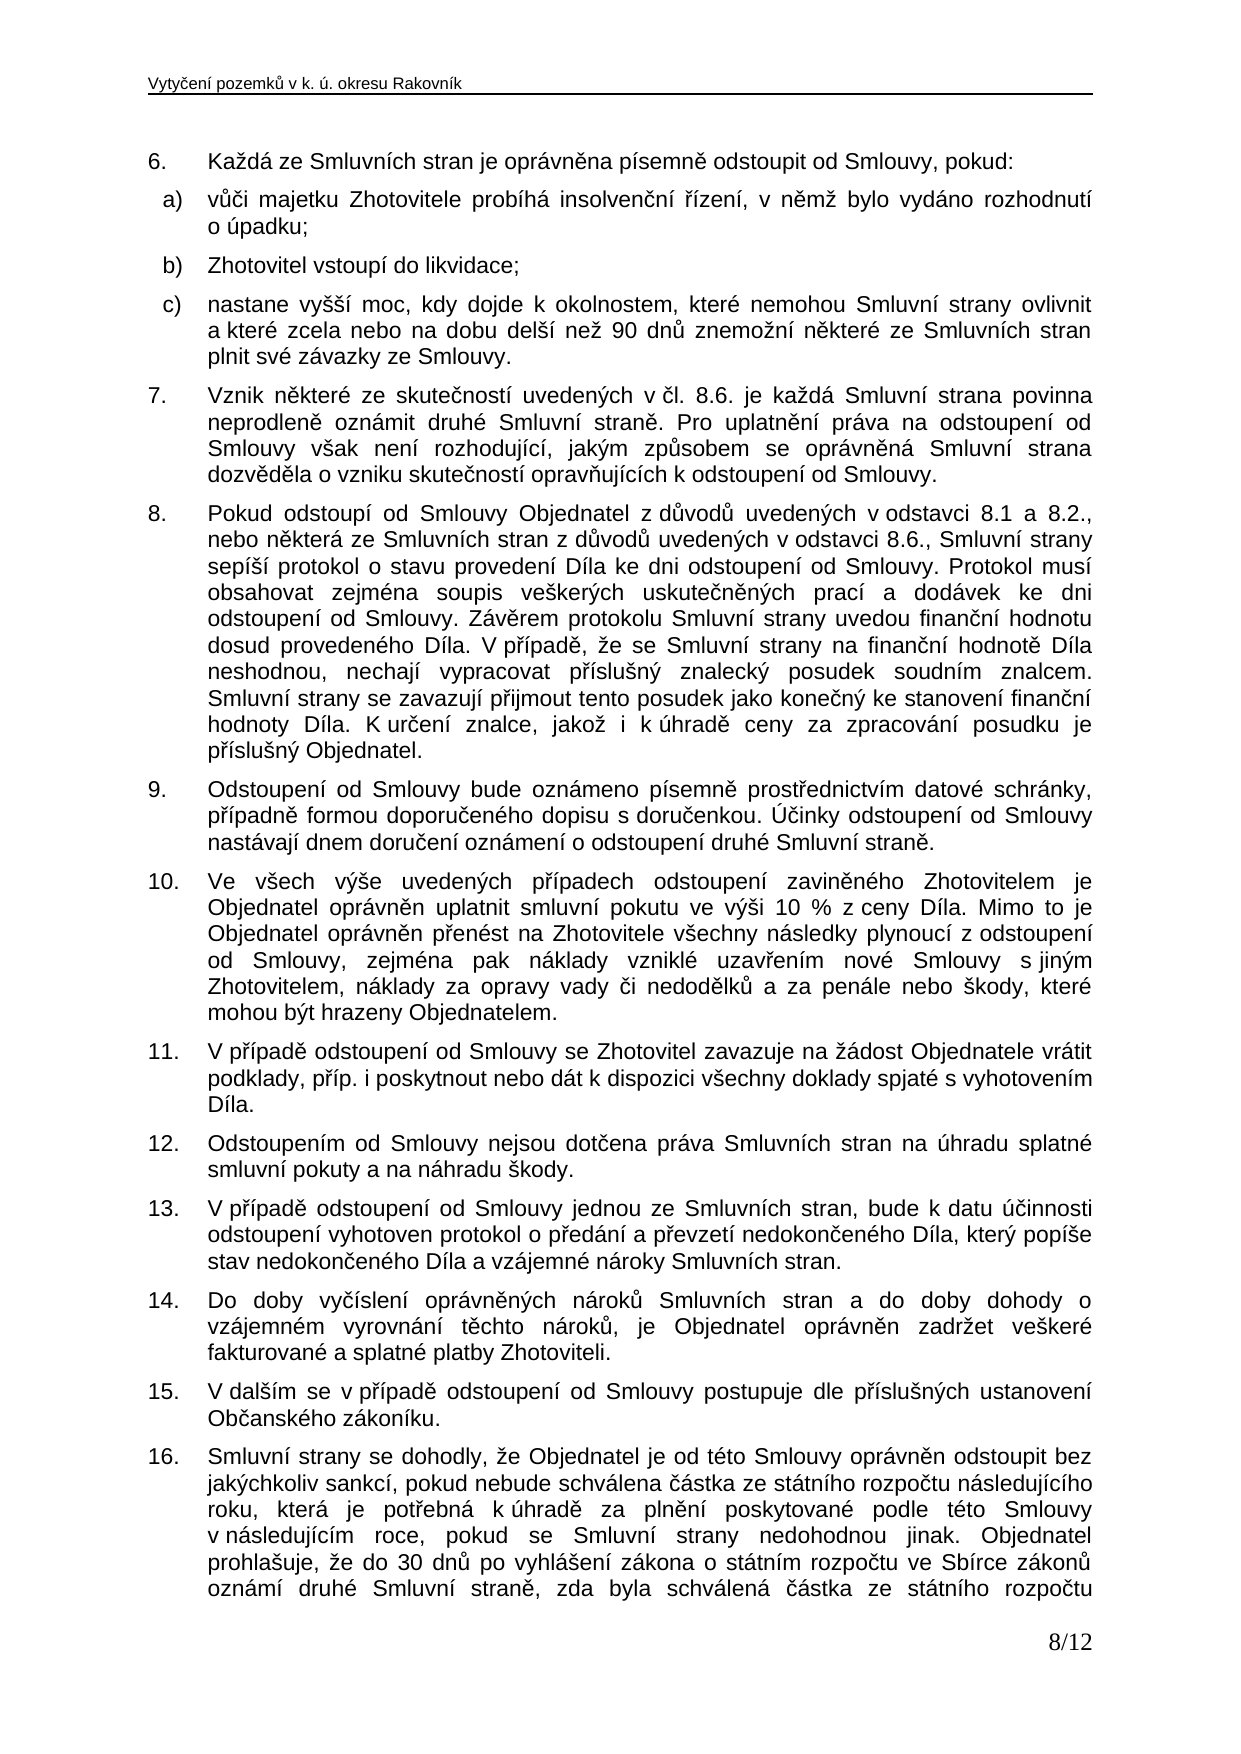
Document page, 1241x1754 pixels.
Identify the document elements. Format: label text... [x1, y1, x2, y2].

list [148, 1443, 1093, 1601]
list nastane vyšší moc, kdy dojde k okolnostem, které nemohou Smluvní strany ovlivnit a které zcela nebo na dobu delší než 90 dnů znemožní některé ze Smluvních stran plnit své závazky ze Smlouvy. [162, 291, 1093, 369]
list Každá ze Smluvních stran je oprávněna písemně odstoupit od Smlouvy, pokud: [148, 148, 1093, 174]
list vůči majetku Zhotovitele probíhá insolvenční řízení, v němž bylo vydáno rozhodnutí o úpadku; [162, 186, 1093, 239]
list Odstoupení od Smlouvy bude oznámeno písemně prostřednictvím datové schránky, případně formou doporučeného dopisu s doručenkou. Účinky odstoupení od Smlouvy nastávají dnem doručení oznámení o odstoupení druhé Smluvní straně. [148, 776, 1093, 855]
list V případě odstoupení od Smlouvy jednou ze Smluvních stran, bude k datu účinnosti odstoupení vyhotoven protokol o předání a převzetí nedokončeného Díla, který popíše stav nedokončeného Díla a vzájemné nároky Smluvních stran. [148, 1195, 1093, 1274]
list Ve všech výše uvedených případech odstoupení zaviněného Zhotovitelem je Objednatel oprávněn uplatnit smluvní pokutu ve výši 10 % z ceny Díla. Mimo to je Objednatel oprávněn přenést na Zhotovitele všechny následky plynoucí z odstoupení od Smlouvy, zejména pak náklady vzniklé uzavřením nové Smlouvy s jiným Zhotovitelem, náklady za opravy vady či nedodělků a za penále nebo škody, které mohou být hrazeny Objednatelem. [148, 868, 1093, 1026]
list Zhotovitel vstoupí do likvidace; [162, 252, 1093, 278]
list Do doby vyčíslení oprávněných nároků Smluvních stran a do doby dohody o vzájemném vyrovnání těchto nároků, je Objednatel oprávněn zadržet veškeré fakturované a splatné platby Zhotoviteli. [148, 1287, 1093, 1366]
list Odstoupením od Smlouvy nejsou dotčena práva Smluvních stran na úhradu splatné smluvní pokuty a na náhradu škody. [148, 1130, 1093, 1182]
list V případě odstoupení od Smlouvy se Zhotovitel zavazuje na žádost Objednatele vrátit podklady, příp. i poskytnout nebo dát k dispozici všechny doklady spjaté s vyhotovením Díla. [148, 1038, 1093, 1117]
list V dalším se v případě odstoupení od Smlouvy postupuje dle příslušných ustanovení Občanského zákoníku. [148, 1378, 1093, 1431]
list Pokud odstoupí od Smlouvy Objednatel z důvodů uvedených v odstavci 8.1 a 8.2., nebo některá ze Smluvních stran z důvodů uvedených v odstavci 8.6., Smluvní strany sepíší protokol o stavu provedení Díla ke dni odstoupení od Smlouvy. Protokol musí obsahovat zejména soupis veškerých uskutečněných prací a dodávek ke dni odstoupení od Smlouvy. Závěrem protokolu Smluvní strany uvedou finanční hodnotu dosud provedeného Díla. V případě, že se Smluvní strany na finanční hodnotě Díla neshodnou, nechají vypracovat příslušný znalecký posudek soudním znalcem. Smluvní strany se zavazují přijmout tento posudek jako konečný ke stanovení finanční hodnoty Díla. K určení znalce, jakož i k úhradě ceny za zpracování posudku je příslušný Objednatel. [148, 500, 1093, 763]
list Vznik některé ze skutečností uvedených v čl. 8.6. je každá Smluvní strana povinna neprodleně oznámit druhé Smluvní straně. Pro uplatnění práva na odstoupení od Smlouvy však není rozhodující, jakým způsobem se oprávněná Smluvní strana dozvěděla o vzniku skutečností opravňujících k odstoupení od Smlouvy. [148, 382, 1093, 487]
